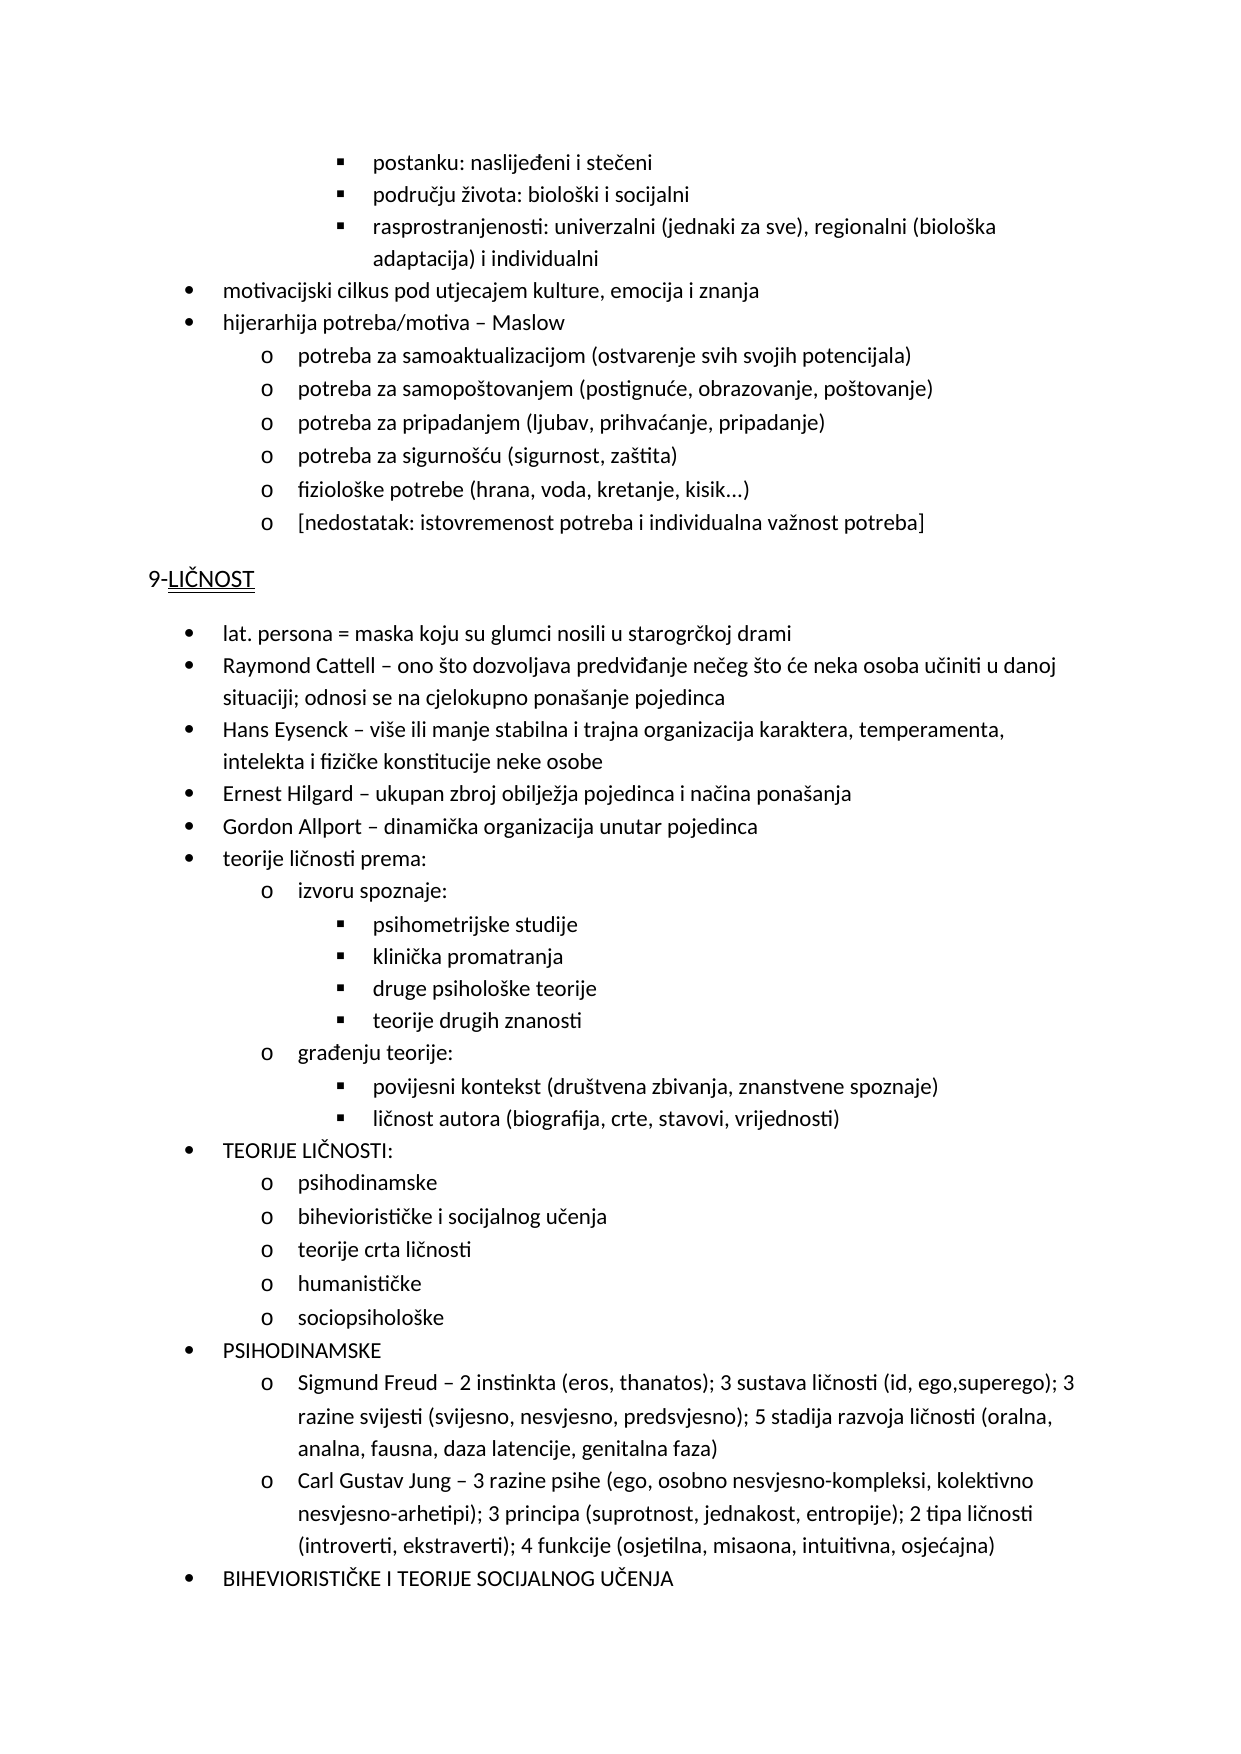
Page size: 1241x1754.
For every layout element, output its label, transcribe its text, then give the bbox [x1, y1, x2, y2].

list Raymond Cattell – ono što dozvoljava predviđanje nečeg što će neka osoba učiniti u danoj situaciji; odnosi se na cjelokupno ponašanje pojedinca [185, 651, 1093, 711]
list druge psihološke teorije [335, 974, 1093, 1002]
list građenju teorije: [260, 1038, 1093, 1068]
list potreba za sigurnošću (sigurnost, zaštita) [260, 441, 1093, 471]
list Sigmund Freud – 2 instinkta (eros, thanatos); 3 sustava ličnosti (id, ego,superego); 3 razine svijesti (svijesno, nesvjesno, predsvjesno); 5 stadija razvoja ličnosti (oralna, analna, fausna, daza latencije, genitalna faza) [260, 1368, 1093, 1462]
list Gordon Allport – dinamička organizacija unutar pojedinca [185, 812, 1093, 840]
list potreba za samoaktualizacijom (ostvarenje svih svojih potencijala) [260, 341, 1093, 370]
list potreba za pripadanjem (ljubav, prihvaćanje, pripadanje) [260, 408, 1093, 437]
list psihodinamske [260, 1168, 1093, 1198]
list fiziološke potrebe (hrana, voda, kretanje, kisik...) [260, 475, 1093, 504]
list TEORIJE LIČNOSTI: [185, 1136, 1093, 1164]
list motivacijski cilkus pod utjecajem kulture, emocija i znanja [185, 276, 1093, 304]
list povijesni kontekst (društvena zbivanja, znanstvene spoznaje) [335, 1072, 1093, 1100]
list Hans Eysenck – više ili manje stabilna i trajna organizacija karaktera, temperamenta, intelekta i fizičke konstitucije neke osobe [185, 715, 1093, 775]
list postanku: naslijeđeni i stečeni [335, 148, 1093, 176]
text 9-LIČNOST [148, 563, 1093, 593]
list BIHEVIORISTIČKE I TEORIJE SOCIJALNOG UČENJA [185, 1564, 1093, 1592]
list teorije crta ličnosti [260, 1236, 1093, 1265]
list ličnost autora (biografija, crte, stavovi, vrijednosti) [335, 1104, 1093, 1132]
list području života: biološki i socijalni [335, 180, 1093, 208]
list teorije drugih znanosti [335, 1006, 1093, 1034]
list lat. persona = maska koju su glumci nosili u starogrčkoj drami [185, 619, 1093, 647]
list hijerarhija potreba/motiva – Maslow [185, 308, 1093, 337]
list Carl Gustav Jung – 3 razine psihe (ego, osobno nesvjesno-kompleksi, kolektivno nesvjesno-arhetipi); 3 principa (suprotnost, jednakost, entropije); 2 tipa ličnosti (introverti, ekstraverti); 4 funkcije (osjetilna, misaona, intuitivna, osjećajna) [260, 1466, 1093, 1560]
list psihometrijske studije [335, 910, 1093, 938]
list izvoru spoznaje: [260, 876, 1093, 905]
list rasprostranjenosti: univerzalni (jednaki za sve), regionalni (biološka adaptacija) i individualni [335, 212, 1093, 272]
list potreba za samopoštovanjem (postignuće, obrazovanje, poštovanje) [260, 374, 1093, 403]
list klinička promatranja [335, 942, 1093, 970]
list Ernest Hilgard – ukupan zbroj obilježja pojedinca i načina ponašanja [185, 779, 1093, 808]
list teorije ličnosti prema: [185, 844, 1093, 872]
list PSIHODINAMSKE [185, 1336, 1093, 1364]
list [nedostatak: istovremenost potreba i individualna važnost potreba] [260, 508, 1093, 538]
list biheviorističke i socijalnog učenja [260, 1202, 1093, 1231]
list humanističke [260, 1269, 1093, 1298]
list sociopsihološke [260, 1303, 1093, 1332]
